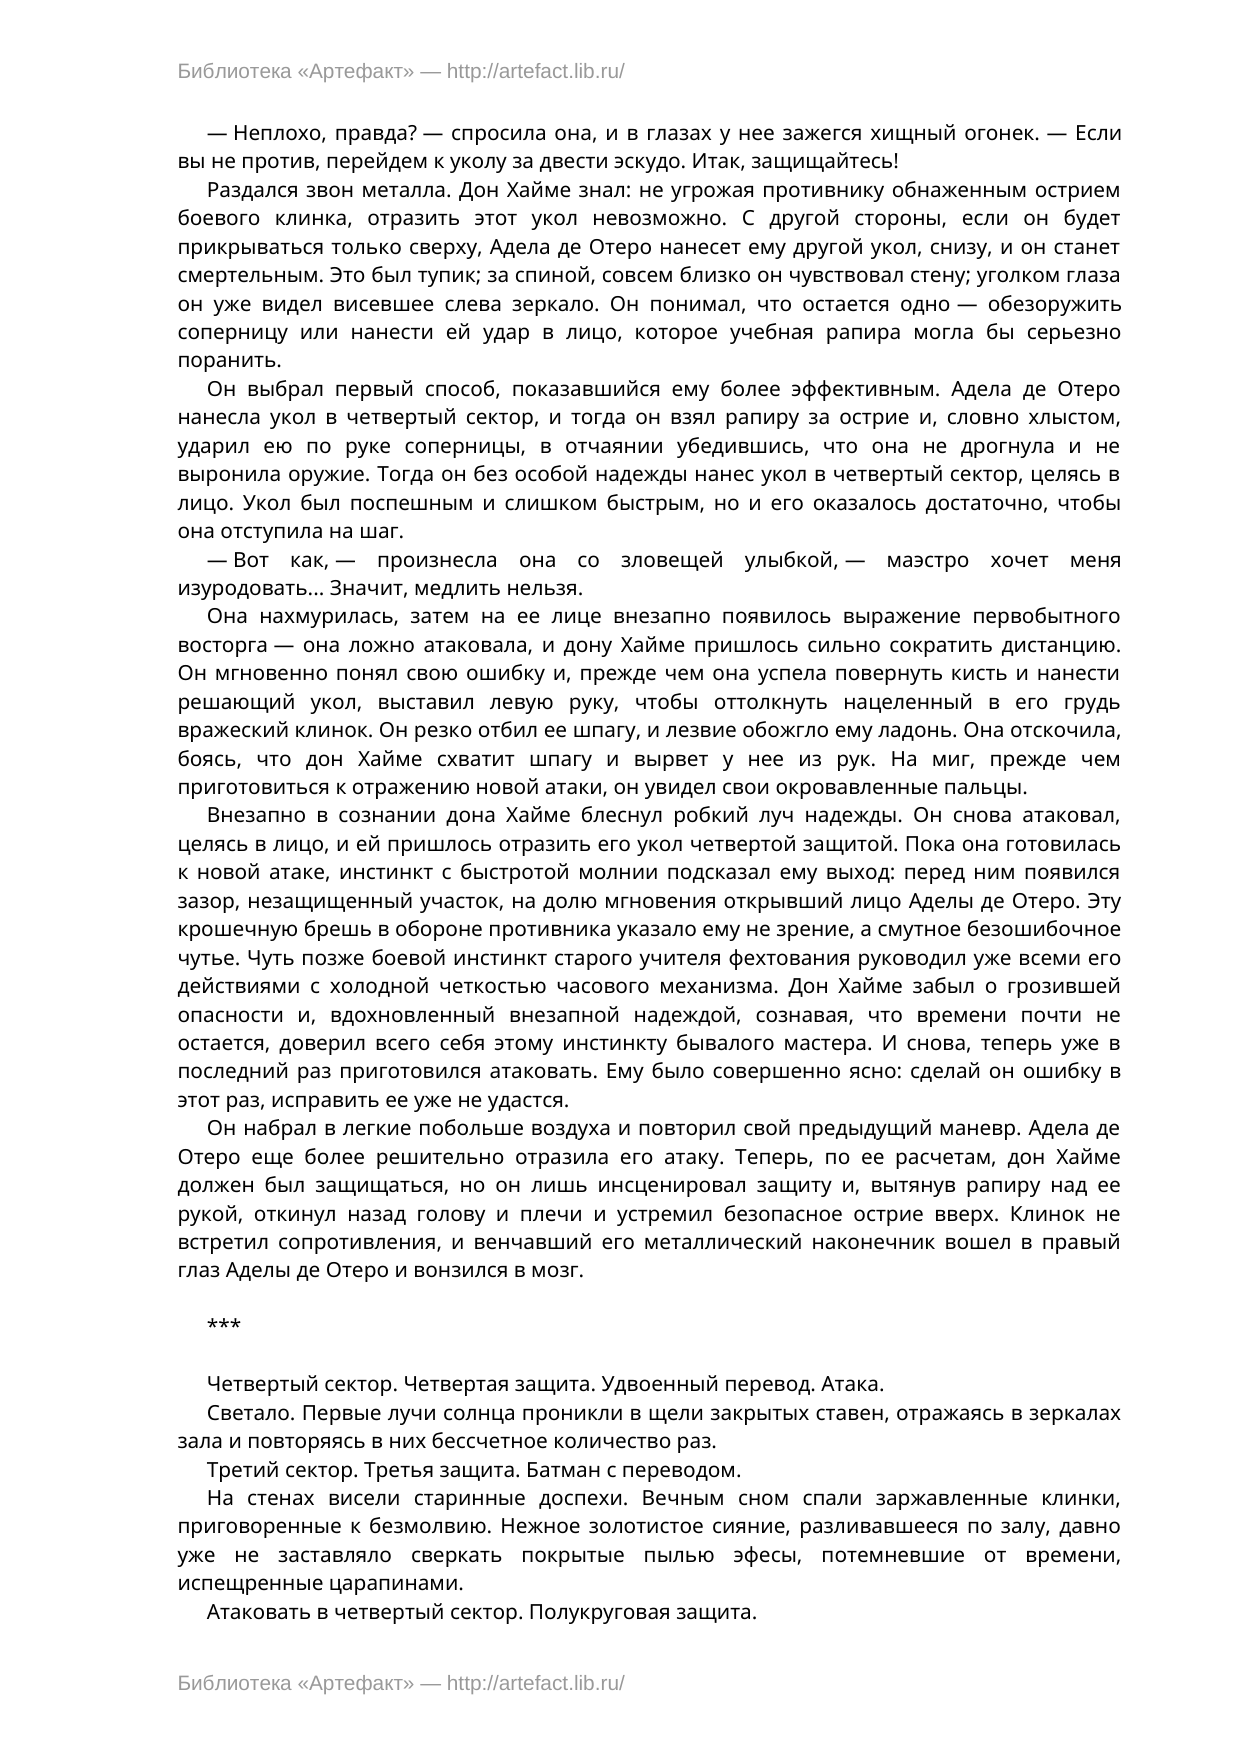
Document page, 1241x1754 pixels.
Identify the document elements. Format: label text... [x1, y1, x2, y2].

text Внезапно в сознании дона Хайме блеснул робкий луч надежды. Он снова атаковал, целясь в лицо, и ей пришлось отразить его укол четвертой защитой. Пока она готовилась к новой атаке, инстинкт с быстротой молнии подсказал ему выход: перед ним появился зазор, незащищенный участок, на долю мгновения открывший лицо Аделы де Отеро. Эту крошечную брешь в обороне противника указало ему не зрение, а смутное безошибочное чутье. Чуть позже боевой инстинкт старого учителя фехтования руководил уже всеми его действиями с холодной четкостью часового механизма. Дон Хайме забыл о грозившей опасности и, вдохновленный внезапной надеждой, сознавая, что времени почти не остается, доверил всего себя этому инстинкту бывалого мастера. И снова, теперь уже в последний раз приготовился атаковать. Ему было совершенно ясно: сделай он ошибку в этот раз, исправить ее уже не удастся. [177, 801, 1122, 1113]
text Атаковать в четвертый сектор. Полукруговая защита. [177, 1597, 1122, 1625]
text Раздался звон металла. Дон Хайме знал: не угрожая противнику обнаженным острием боевого клинка, отразить этот укол невозможно. С другой стороны, если он будет прикрываться только сверху, Адела де Отеро нанесет ему другой укол, снизу, и он станет смертельным. Это был тупик; за спиной, совсем близко он чувствовал стену; уголком глаза он уже видел висевшее слева зеркало. Он понимал, что остается одно — обезоружить соперницу или нанести ей удар в лицо, которое учебная рапира могла бы серьезно поранить. [177, 175, 1122, 374]
text Светало. Первые лучи солнца проникли в щели закрытых ставен, отражаясь в зеркалах зала и повторяясь в них бессчетное количество раз. [177, 1398, 1122, 1455]
text — Вот как, — произнесла она со зловещей улыбкой, — маэстро хочет меня изуродовать... Значит, медлить нельзя. [177, 545, 1122, 602]
text Он выбрал первый способ, показавшийся ему более эффективным. Адела де Отеро нанесла укол в четвертый сектор, и тогда он взял рапиру за острие и, словно хлыстом, ударил ею по руке соперницы, в отчаянии убедившись, что она не дрогнула и не выронила оружие. Тогда он без особой надежды нанес укол в четвертый сектор, целясь в лицо. Укол был поспешным и слишком быстрым, но и его оказалось достаточно, чтобы она отступила на шаг. [177, 374, 1122, 545]
text Он набрал в легкие побольше воздуха и повторил свой предыдущий маневр. Адела де Отеро еще более решительно отразила его атаку. Теперь, по ее расчетам, дон Хайме должен был защищаться, но он лишь инсценировал защиту и, вытянув рапиру над ее рукой, откинул назад голову и плечи и устремил безопасное острие вверх. Клинок не встретил сопротивления, и венчавший его металлический наконечник вошел в правый глаз Аделы де Отеро и вонзился в мозг. [177, 1113, 1122, 1284]
subtitle *** [177, 1312, 1122, 1341]
text — Неплохо, правда? — спросила она, и в глазах у нее зажегся хищный огонек. — Если вы не против, перейдем к уколу за двести эскудо. Итак, защищайтесь! [177, 118, 1122, 175]
text Третий сектор. Третья защита. Батман с переводом. [177, 1455, 1122, 1483]
text На стенах висели старинные доспехи. Вечным сном спали заржавленные клинки, приговоренные к безмолвию. Нежное золотистое сияние, разливавшееся по залу, давно уже не заставляло сверкать покрытые пылью эфесы, потемневшие от времени, испещренные царапинами. [177, 1483, 1122, 1597]
text Четвертый сектор. Четвертая защита. Удвоенный перевод. Атака. [177, 1369, 1122, 1398]
text Она нахмурилась, затем на ее лице внезапно появилось выражение первобытного восторга — она ложно атаковала, и дону Хайме пришлось сильно сократить дистанцию. Он мгновенно понял свою ошибку и, прежде чем она успела повернуть кисть и нанести решающий укол, выставил левую руку, чтобы оттолкнуть нацеленный в его грудь вражеский клинок. Он резко отбил ее шпагу, и лезвие обожгло ему ладонь. Она отскочила, боясь, что дон Хайме схватит шпагу и вырвет у нее из рук. На миг, прежде чем приготовиться к отражению новой атаки, он увидел свои окровавленные пальцы. [177, 602, 1122, 801]
